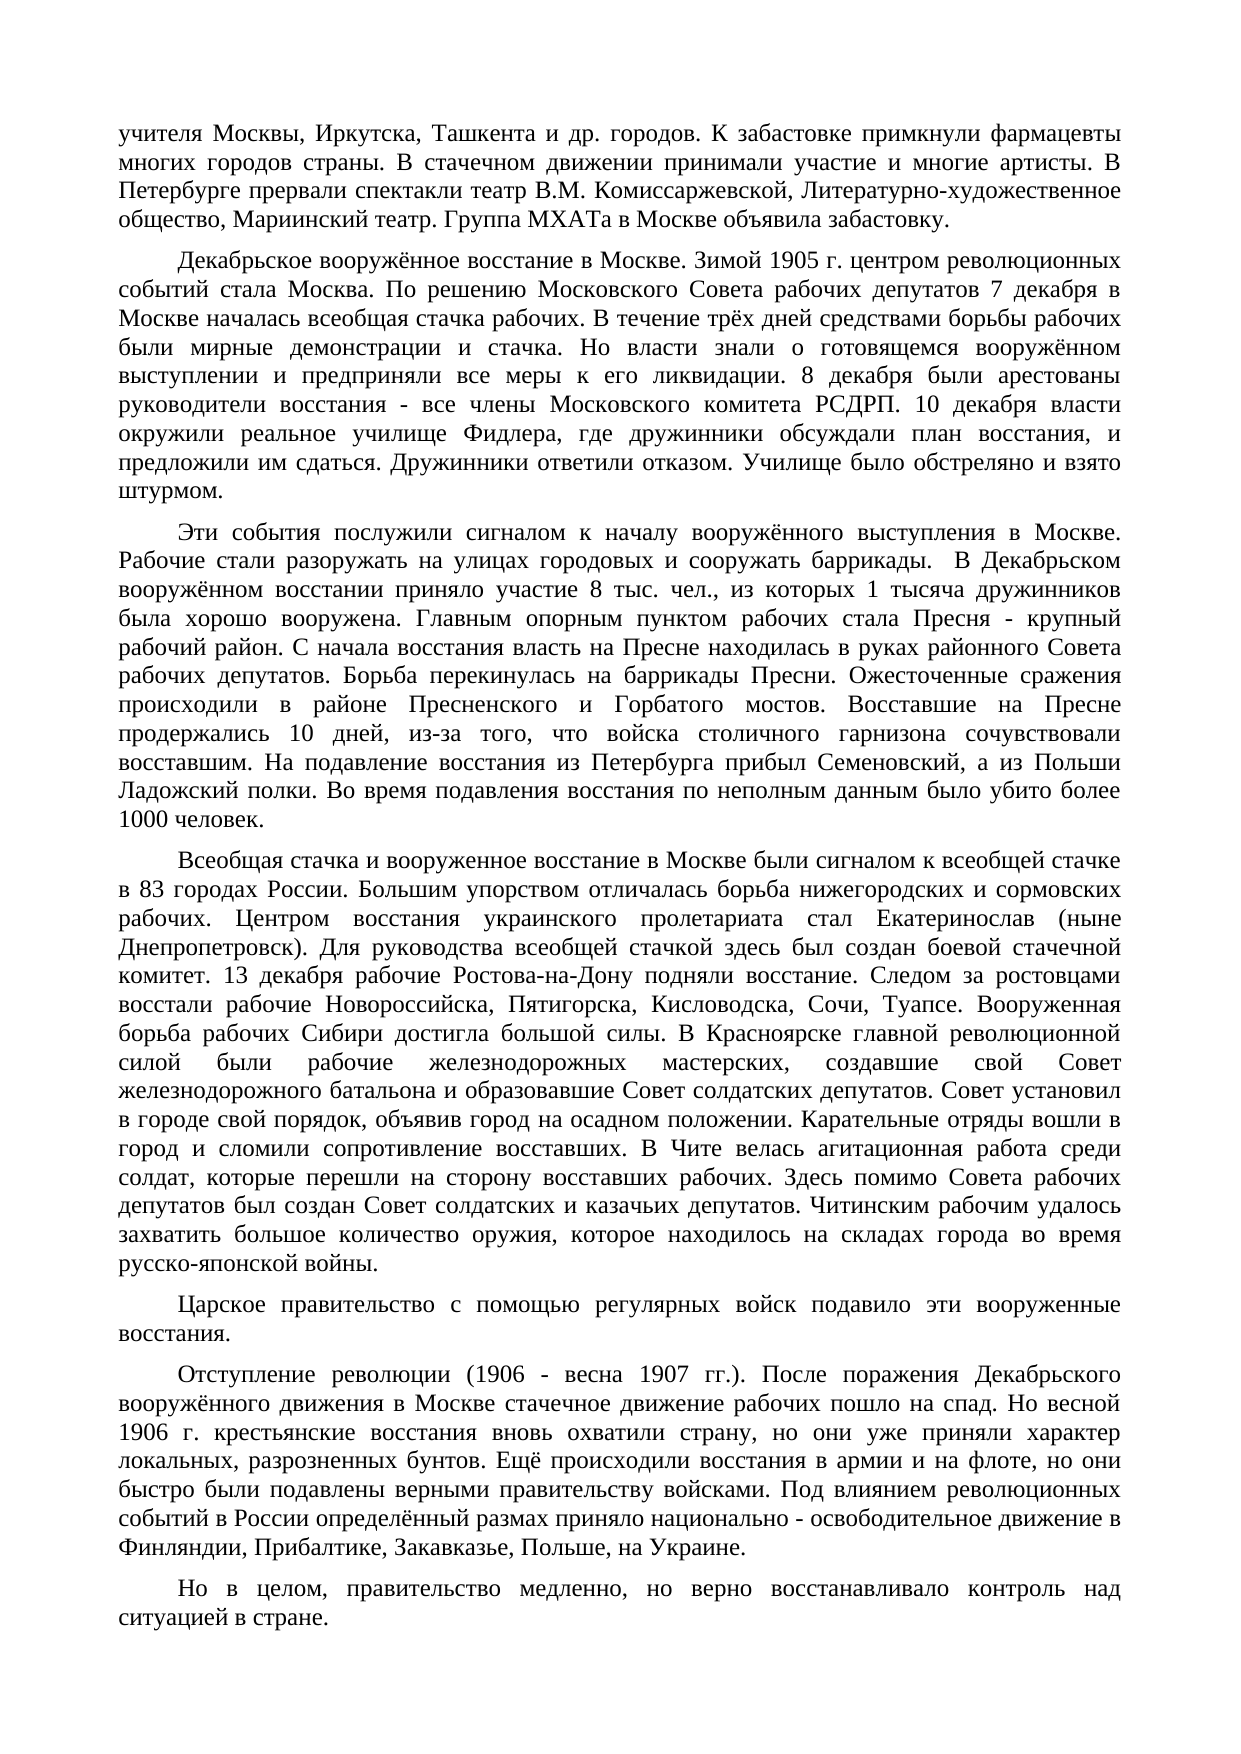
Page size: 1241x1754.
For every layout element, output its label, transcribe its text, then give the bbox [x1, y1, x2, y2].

text Отступление революции (1906 - весна 1907 гг.). После поражения Декабрьского вооружённого движения в Москве стачечное движение рабочих пошло на спад. Но весной 1906 г. крестьянские восстания вновь охватили страну, но они уже приняли характер локальных, разрозненных бунтов. Ещё происходили восстания в армии и на флоте, но они быстро были подавлены верными правительству войсками. Под влиянием революционных событий в России определённый размах приняло национально - освободительное движение в Финляндии, Прибалтике, Закавказье, Польше, на Украине. [118, 1359, 1122, 1561]
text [118, 118, 1122, 233]
text Царское правительство с помощью регулярных войск подавило эти вооруженные восстания. [118, 1289, 1122, 1347]
text Эти события послужили сигналом к началу вооружённого выступления в Москве. Рабочие стали разоружать на улицах городовых и сооружать баррикады. В Декабрьском вооружённом восстании приняло участие 8 тыс. чел., из которых 1 тысяча дружинников была хорошо вооружена. Главным опорным пунктом рабочих стала Пресня - крупный рабочий район. С начала восстания власть на Пресне находилась в руках районного Совета рабочих депутатов. Борьба перекинулась на баррикады Пресни. Ожесточенные сражения происходили в районе Пресненского и Горбатого мостов. Восставшие на Пресне продержались 10 дней, из-за того, что войска столичного гарнизона сочувствовали восставшим. На подавление восстания из Петербурга прибыл Семеновский, а из Польши Ладожский полки. Во время подавления восстания по неполным данным было убито более 1000 человек. [118, 517, 1122, 833]
text Всеобщая стачка и вооруженное восстание в Москве были сигналом к всеобщей стачке в 83 городах России. Большим упорством отличалась борьба нижегородских и сормовских рабочих. Центром восстания украинского пролетариата стал Екатеринослав (ныне Днепропетровск). Для руководства всеобщей стачкой здесь был создан боевой стачечной комитет. 13 декабря рабочие Ростова-на-Дону подняли восстание. Следом за ростовцами восстали рабочие Новороссийска, Пятигорска, Кисловодска, Сочи, Туапсе. Вооруженная борьба рабочих Сибири достигла большой силы. В Красноярске главной революционной силой были рабочие железнодорожных мастерских, создавшие свой Совет железнодорожного батальона и образовавшие Совет солдатских депутатов. Совет установил в городе свой порядок, объявив город на осадном положении. Карательные отряды вошли в город и сломили сопротивление восставших. В Чите велась агитационная работа среди солдат, которые перешли на сторону восставших рабочих. Здесь помимо Совета рабочих депутатов был создан Совет солдатских и казачьих депутатов. Читинским рабочим удалось захватить большое количество оружия, которое находилось на складах города во время русско-японской войны. [118, 846, 1122, 1277]
text Но в целом, правительство медленно, но верно восстанавливало контроль над ситуацией в стране. [118, 1573, 1122, 1631]
text Декабрьское вооружённое восстание в Москве. Зимой 1905 г. центром революционных событий стала Москва. По решению Московского Совета рабочих депутатов 7 декабря в Москве началась всеобщая стачка рабочих. В течение трёх дней средствами борьбы рабочих были мирные демонстрации и стачка. Но власти знали о готовящемся вооружённом выступлении и предприняли все меры к его ликвидации. 8 декабря были арестованы руководители восстания - все члены Московского комитета РСДРП. 10 декабря власти окружили реальное училище Фидлера, где дружинники обсуждали план восстания, и предложили им сдаться. Дружинники ответили отказом. Училище было обстреляно и взято штурмом. [118, 246, 1122, 504]
